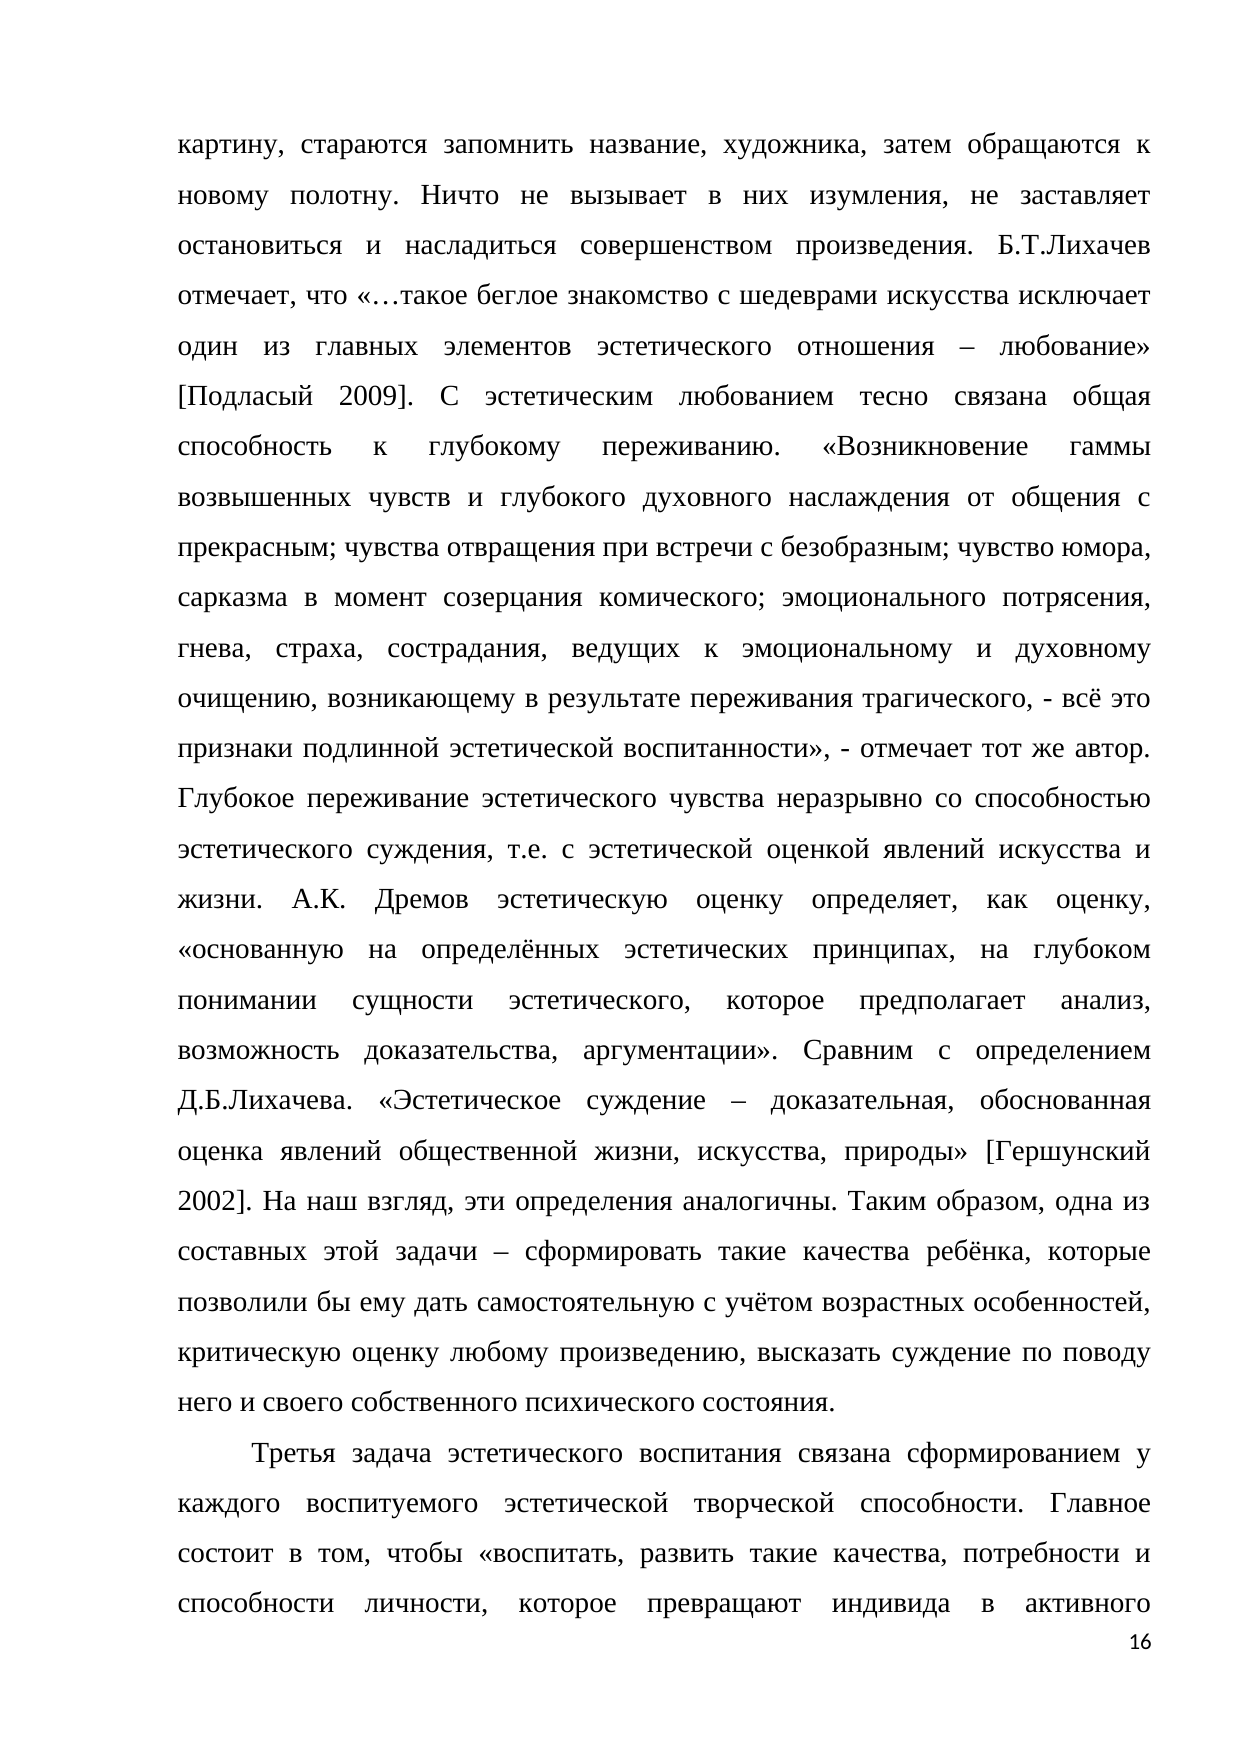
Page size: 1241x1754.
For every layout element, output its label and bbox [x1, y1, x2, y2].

text [177, 1435, 1152, 1619]
text [177, 127, 1152, 1418]
